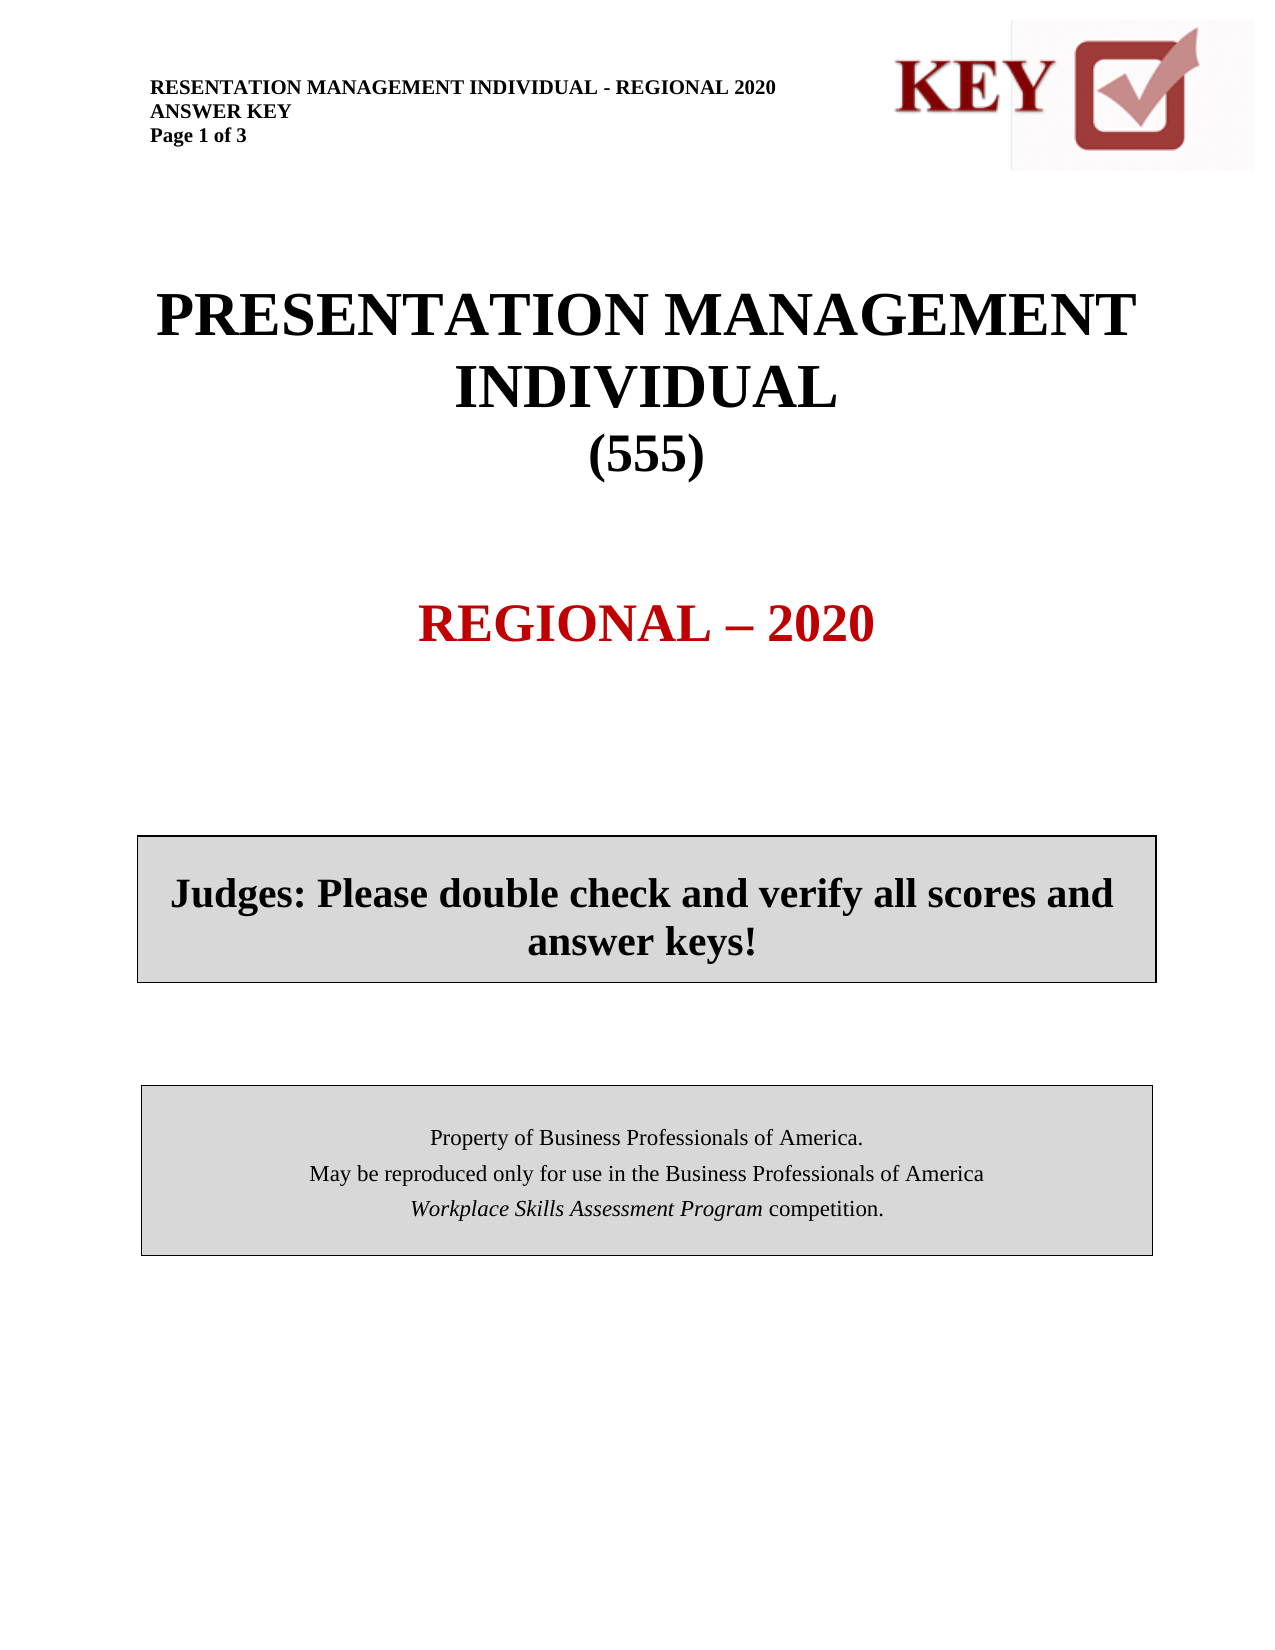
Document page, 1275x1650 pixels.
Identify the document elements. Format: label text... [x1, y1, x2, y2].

text Workplace Skills Assessment Program competition. [142, 1192, 1152, 1255]
text PRESENTATION MANAGEMENT [150, 277, 1144, 349]
text Property of Business Professionals of America. [142, 1121, 1152, 1150]
text May be reproduced only for use in the Business Professionals of America [142, 1156, 1152, 1186]
text REGIONAL – 2020 [150, 591, 1144, 653]
text Judges: Please double check and verify all scores and answer keys! [150, 869, 1134, 964]
picture [887, 19, 1253, 169]
text (555) [150, 421, 1144, 483]
text INDIVIDUAL [150, 349, 1144, 421]
